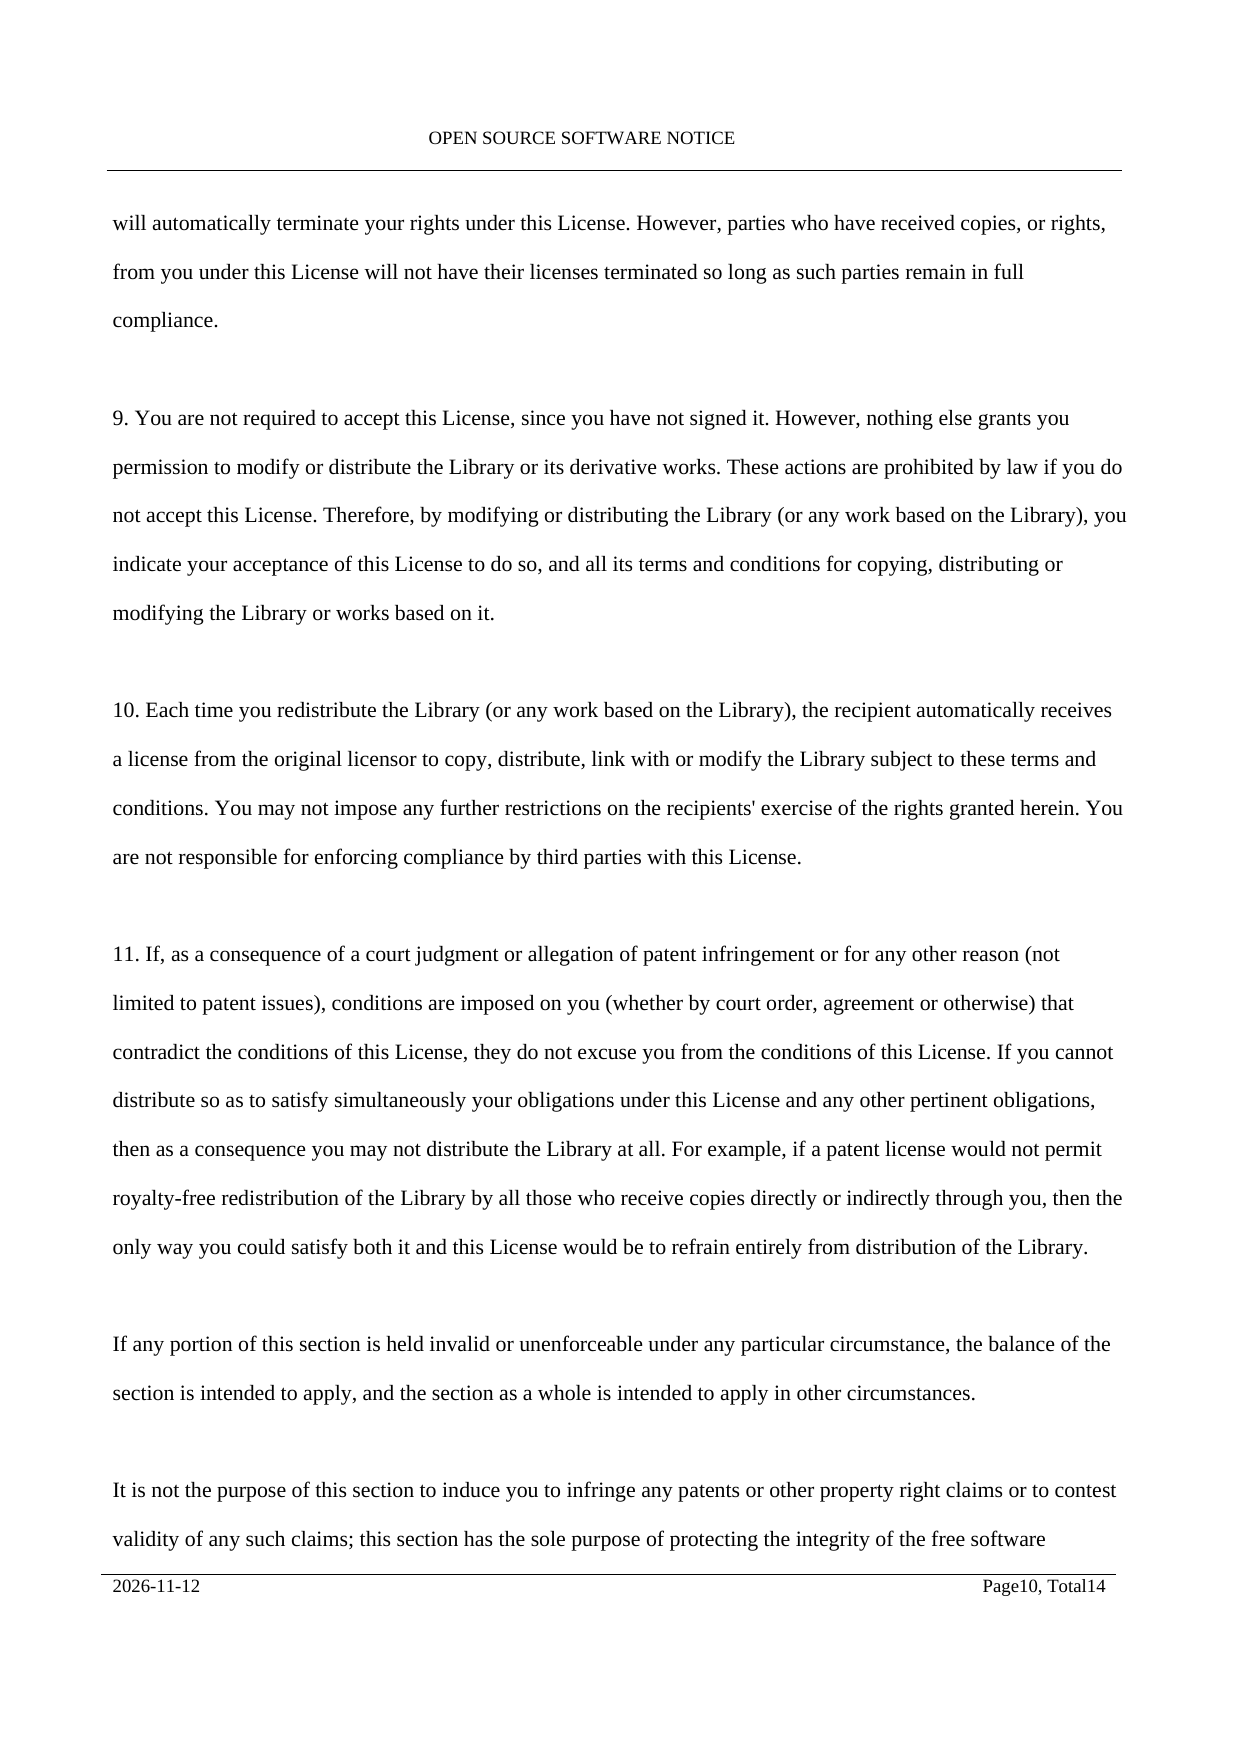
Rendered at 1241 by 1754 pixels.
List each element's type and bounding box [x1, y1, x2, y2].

text [112, 206, 1128, 1555]
